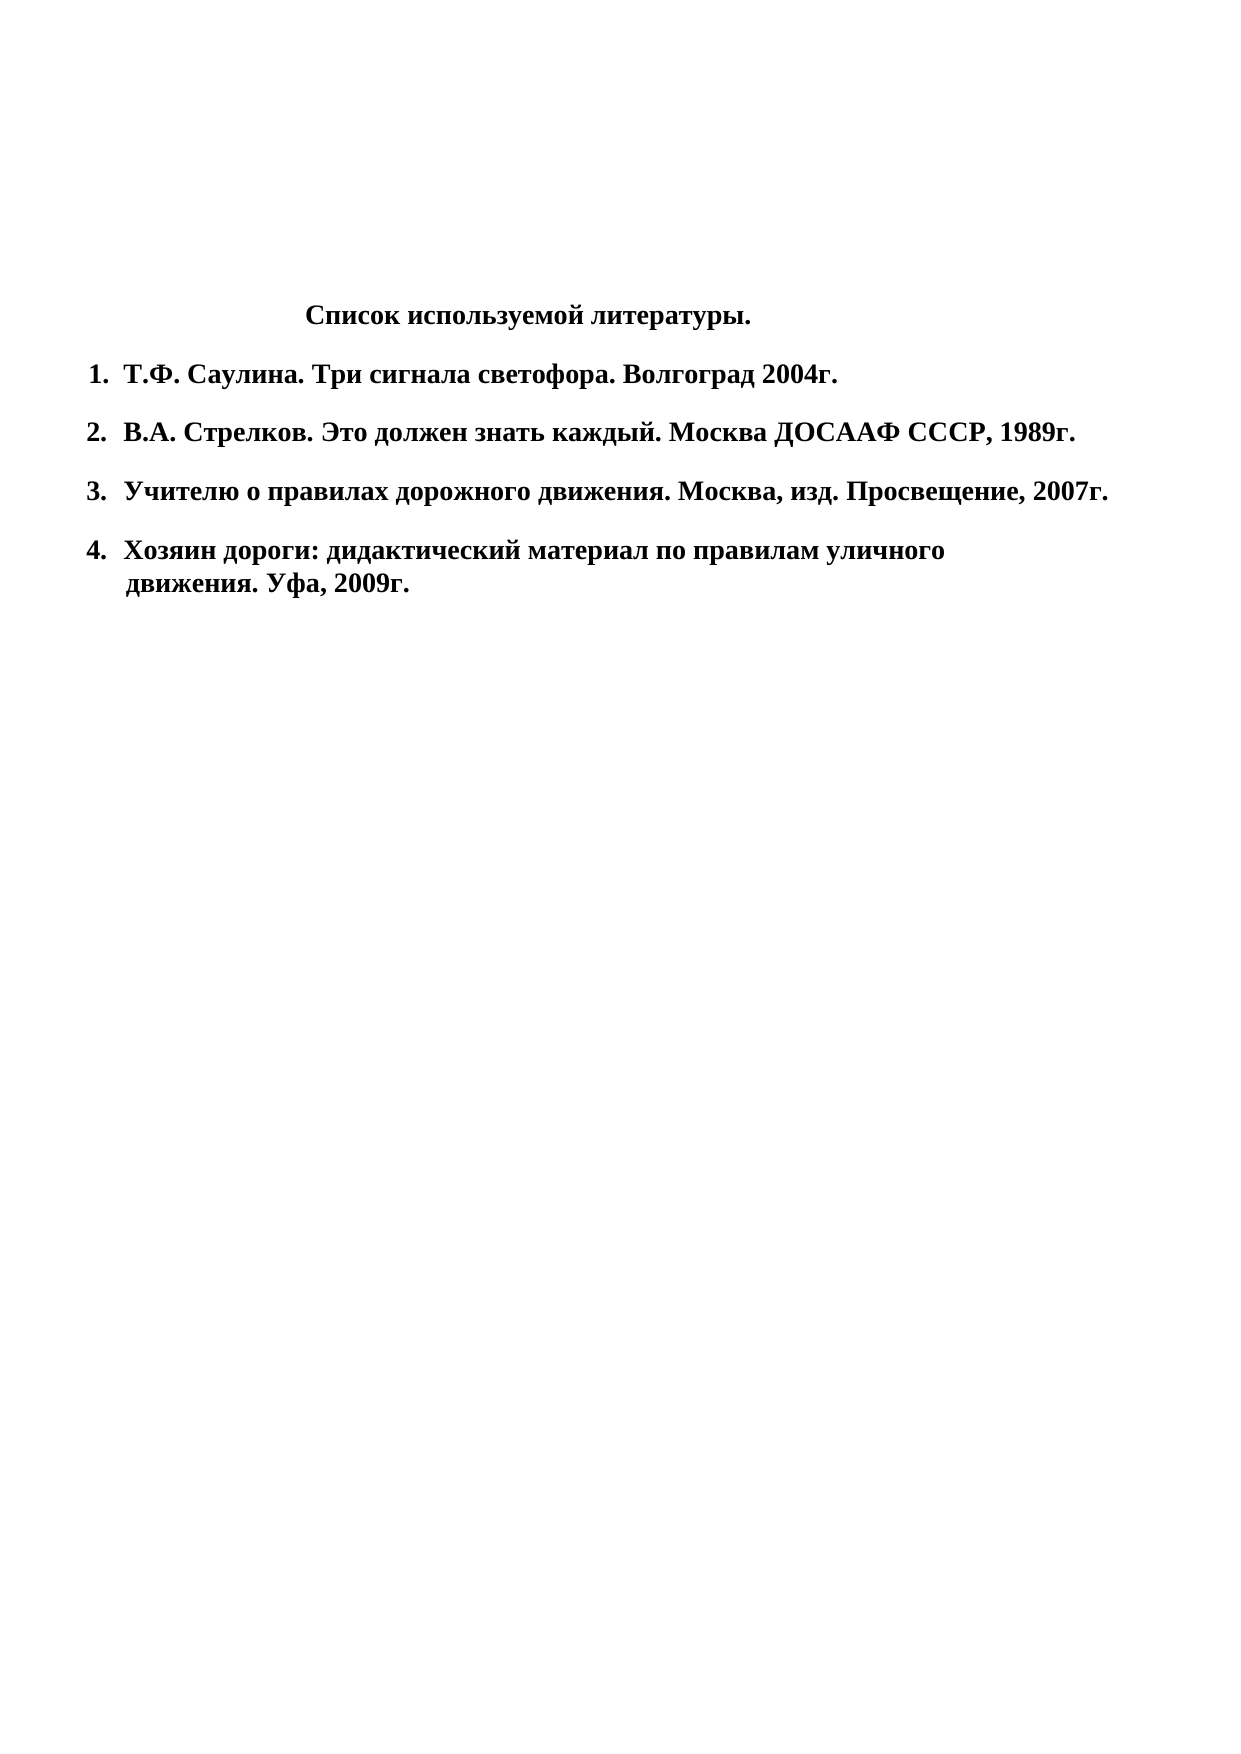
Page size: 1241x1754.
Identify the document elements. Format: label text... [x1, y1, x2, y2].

list В.А. Стрелков. Это должен знать каждый. Москва ДОСААФ СССР, 1989г. [86, 415, 1094, 449]
list Т.Ф. Саулина. Три сигнала светофора. Волгоград 2004г. [88, 361, 1157, 389]
list Учителю о правилах дорожного движения. Москва, изд. Просвещение, 2007г. [86, 473, 1130, 507]
list Хозяин дороги: дидактический материал по правилам уличного движения. Уфа, 2009г. [86, 533, 1042, 600]
text Список используемой литературы. [305, 302, 1157, 330]
